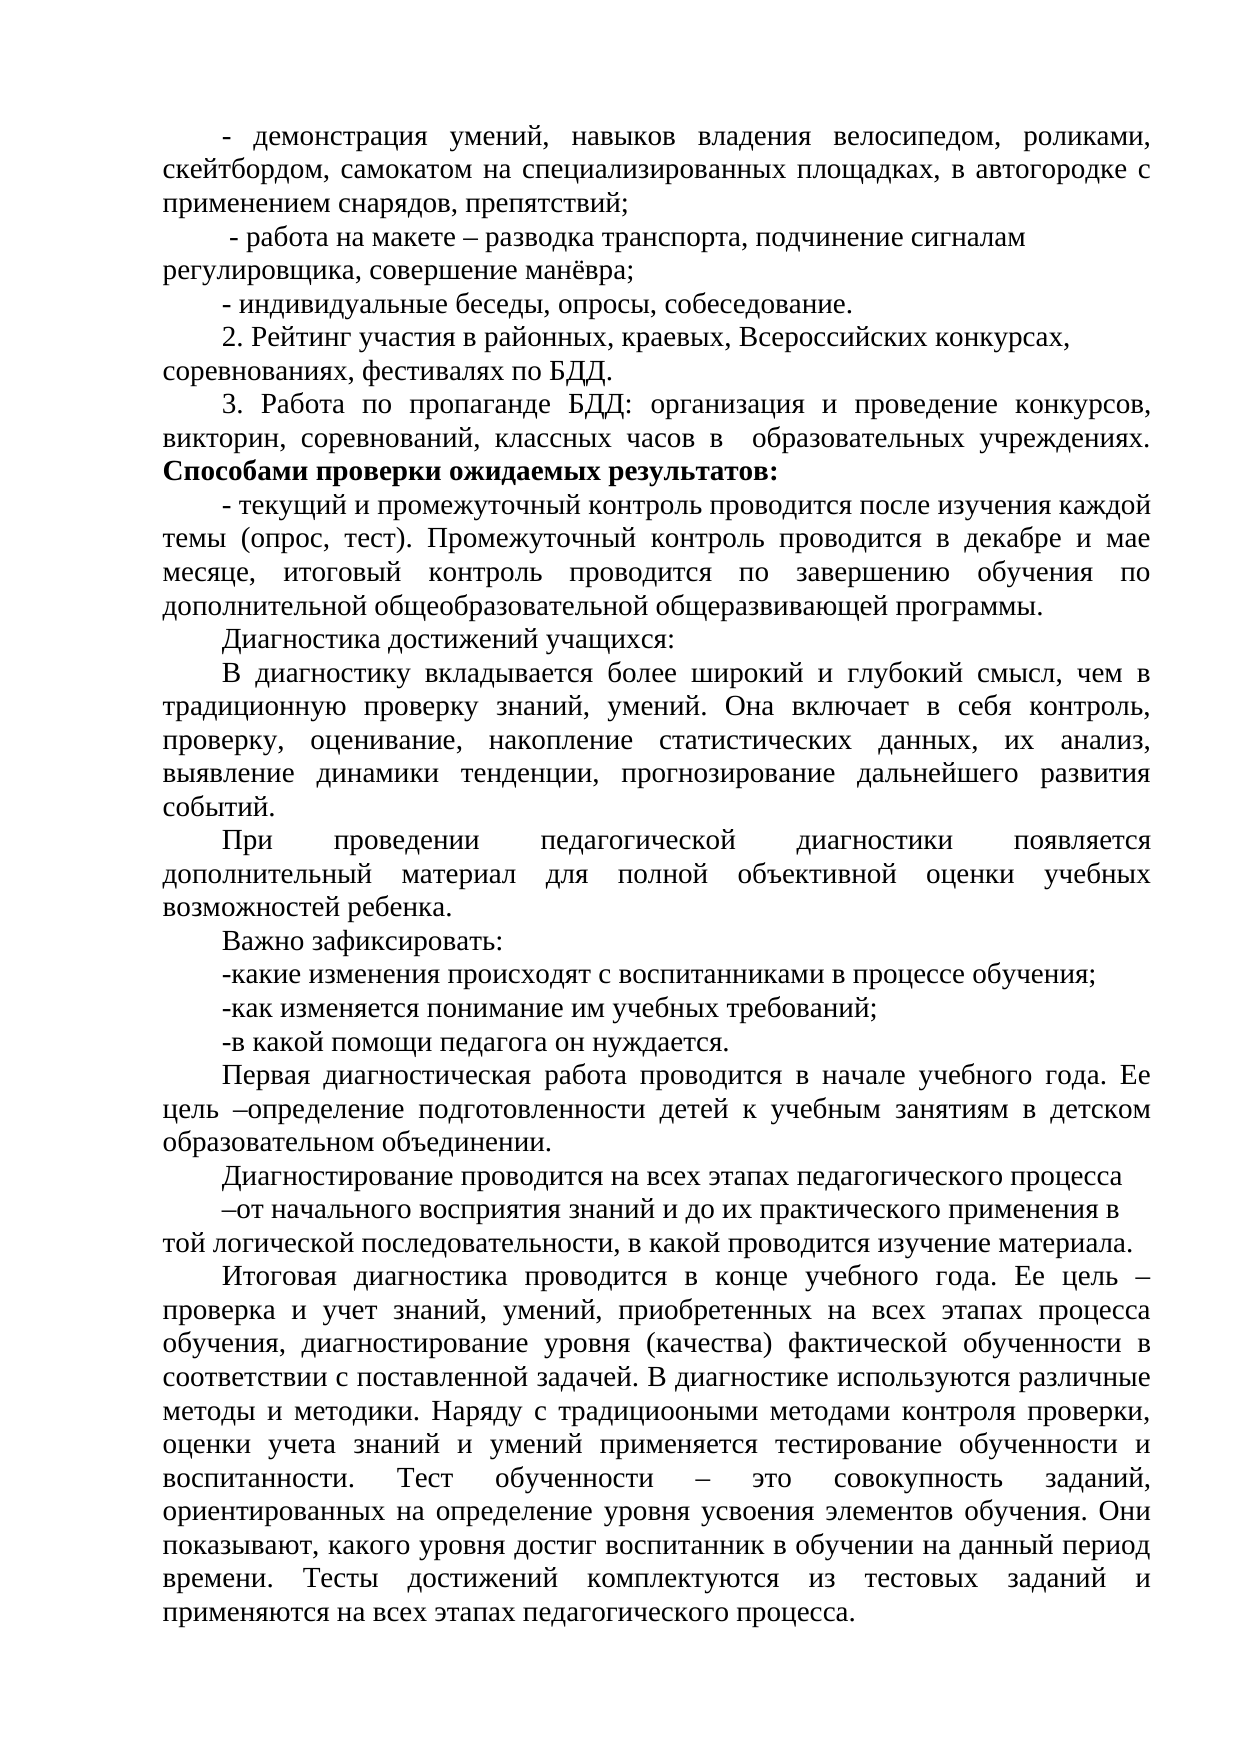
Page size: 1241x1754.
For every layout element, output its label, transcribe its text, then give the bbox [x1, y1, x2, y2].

text Первая диагностическая работа проводится в начале учебного года. Ее цель –определение подготовленности детей к учебным занятиям в детском образовательном объединении. [162, 1057, 1152, 1158]
text 3. Работа по пропаганде БДД: организация и проведение конкурсов, викторин, соревнований, классных часов в образовательных учреждениях. Способами проверки ожидаемых результатов: [162, 386, 1152, 487]
text -в какой помощи педагога он нуждается. [162, 1024, 1152, 1057]
text Важно зафиксировать: [162, 923, 1152, 957]
text При проведении педагогической диагностики появляется дополнительный материал для полной объективной оценки учебных возможностей ребенка. [162, 822, 1152, 923]
text - работа на макете – разводка транспорта, подчинение сигналам регулировщика, совершение манёвра; [162, 219, 1152, 286]
text -как изменяется понимание им учебных требований; [162, 990, 1152, 1024]
text Диагностика достижений учащихся: [162, 621, 1152, 655]
text Итоговая диагностика проводится в конце учебного года. Ее цель – проверка и учет знаний, умений, приобретенных на всех этапах процесса обучения, диагностирование уровня (качества) фактической обученности в соответствии с поставленной задачей. В диагностике используются различные методы и методики. Наряду с традициооными методами контроля проверки, оценки учета знаний и умений применяется тестирование обученности и воспитанности. Тест обученности – это совокупность заданий, ориентированных на определение уровня усвоения элементов обучения. Они показывают, какого уровня достиг воспитанник в обучении на данный период времени. Тесты достижений комплектуются из тестовых заданий и применяются на всех этапах педагогического процесса. [162, 1258, 1152, 1627]
text 2. Рейтинг участия в районных, краевых, Всероссийских конкурсах, соревнованиях, фестивалях по БДД. [162, 319, 1152, 386]
text –от начального восприятия знаний и до их практического применения в той логической последовательности, в какой проводится изучение материала. [162, 1191, 1152, 1258]
text - индивидуальные беседы, опросы, собеседование. [162, 286, 1152, 319]
list - демонстрация умений, навыков владения велосипедом, роликами, скейтбордом, самокатом на специализированных площадках, в автогородке с применением снарядов, препятствий; [162, 118, 1152, 219]
text Диагностирование проводится на всех этапах педагогического процесса [162, 1158, 1152, 1191]
text - текущий и промежуточный контроль проводится после изучения каждой темы (опрос, тест). Промежуточный контроль проводится в декабре и мае месяце, итоговый контроль проводится по завершению обучения по дополнительной общеобразовательной общеразвивающей программы. [162, 487, 1152, 621]
text В диагностику вкладывается более широкий и глубокий смысл, чем в традиционную проверку знаний, умений. Она включает в себя контроль, проверку, оценивание, накопление статистических данных, их анализ, выявление динамики тенденции, прогнозирование дальнейшего развития событий. [162, 655, 1152, 822]
text -какие изменения происходят с воспитанниками в процессе обучения; [162, 957, 1152, 990]
